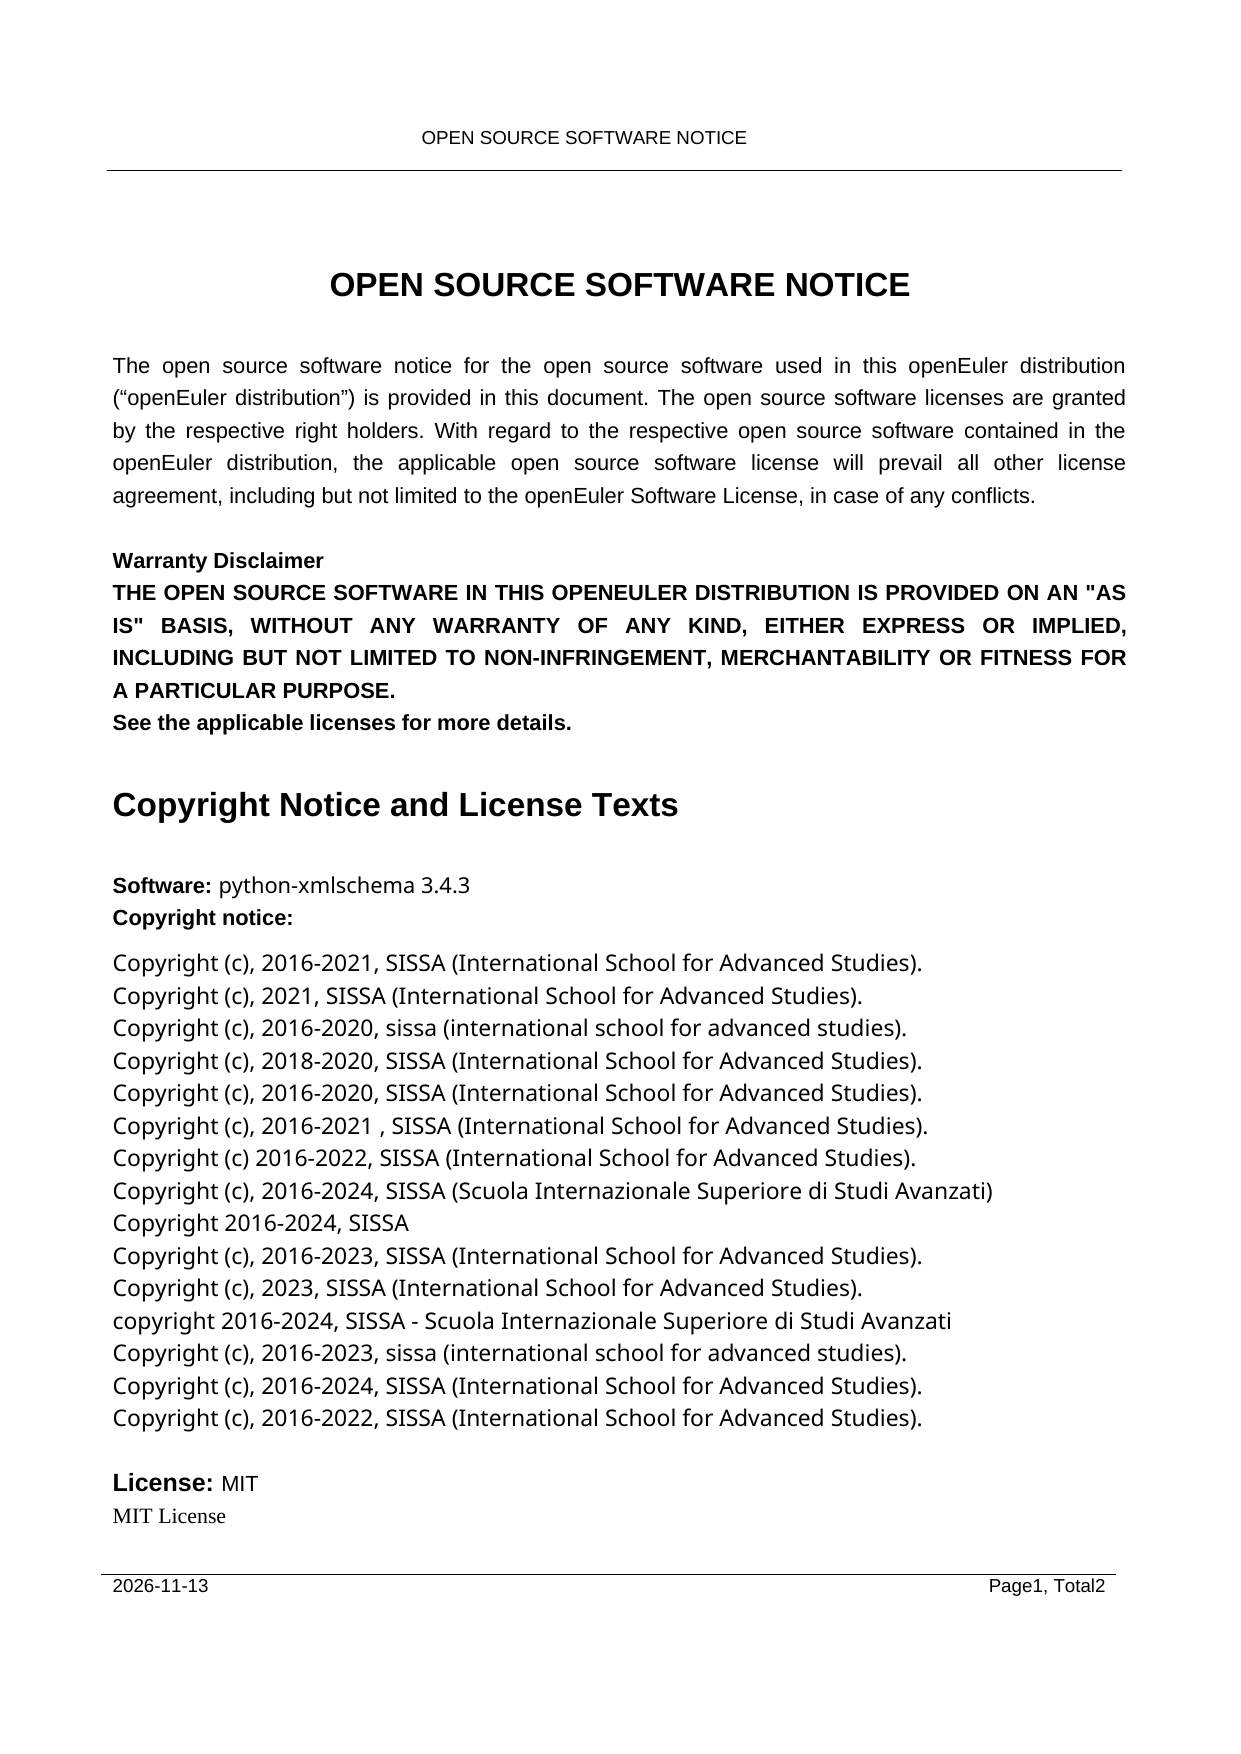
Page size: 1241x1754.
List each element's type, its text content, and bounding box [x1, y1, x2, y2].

text OPEN SOURCE SOFTWARE NOTICE [112, 251, 1128, 316]
text THE OPEN SOURCE SOFTWARE IN THIS OPENEULER DISTRIBUTION IS PROVIDED ON AN "AS IS" BASIS, WITHOUT ANY WARRANTY OF ANY KIND, EITHER EXPRESS OR IMPLIED, INCLUDING BUT NOT LIMITED TO NON-INFRINGEMENT, MERCHANTABILITY OR FITNESS FOR A PARTICULAR PURPOSE. See the applicable licenses for more details. [112, 576, 1128, 739]
text Warranty Disclaimer [112, 544, 1128, 576]
text Copyright (c), 2016-2021, SISSA (International School for Advanced Studies). Copyright (c), 2021, SISSA (International School for Advanced Studies). Copyright (c), 2016-2020, sissa (international school for advanced studies). Copyright (c), 2018-2020, SISSA (International School for Advanced Studies). Copyright (c), 2016-2020, SISSA (International School for Advanced Studies). Copyright (c), 2016-2021 , SISSA (International School for Advanced Studies). Copyright (c) 2016-2022, SISSA (International School for Advanced Studies). Copyright (c), 2016-2024, SISSA (Scuola Internazionale Superiore di Studi Avanzati) Copyright 2016-2024, SISSA Copyright (c), 2016-2023, SISSA (International School for Advanced Studies). Copyright (c), 2023, SISSA (International School for Advanced Studies). copyright 2016-2024, SISSA - Scuola Internazionale Superiore di Studi Avanzati Copyright (c), 2016-2023, sissa (international school for advanced studies). Copyright (c), 2016-2024, SISSA (International School for Advanced Studies). Copyright (c), 2016-2022, SISSA (International School for Advanced Studies). [112, 947, 1128, 1467]
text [112, 1499, 1128, 1532]
text Copyright Notice and License Texts [112, 771, 1128, 836]
text License: MIT [112, 1467, 1128, 1499]
title Software: python-xmlschema 3.4.3 [112, 869, 1128, 901]
text The open source software notice for the open source software used in this openEuler distribution (“openEuler distribution”) is provided in this document. The open source software licenses are granted by the respective right holders. With regard to the respective open source software contained in the openEuler distribution, the applicable open source software license will prevail all other license agreement, including but not limited to the openEuler Software License, in case of any conflicts. [112, 349, 1128, 511]
text Copyright notice: [112, 901, 1128, 934]
